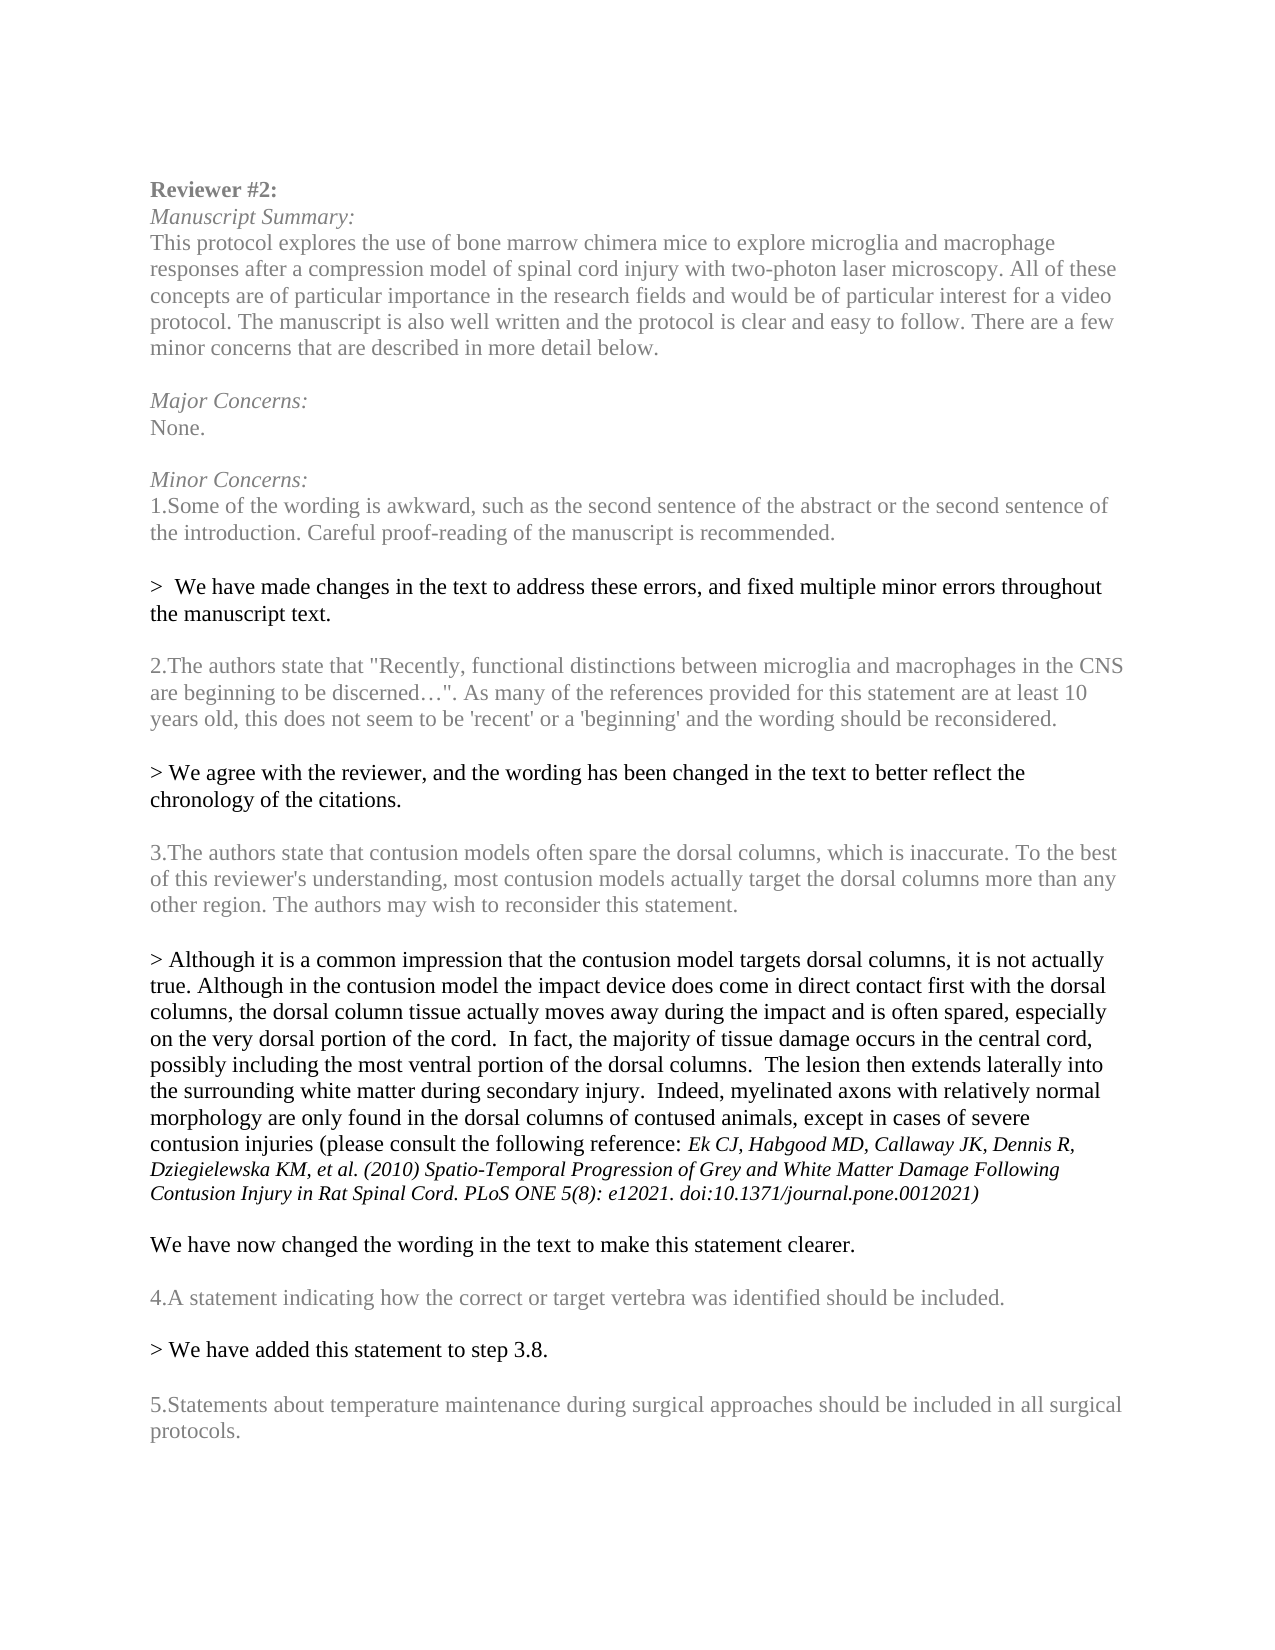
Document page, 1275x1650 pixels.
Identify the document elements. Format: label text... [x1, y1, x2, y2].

text Reviewer #2: Manuscript Summary: This protocol explores the use of bone marrow chimera mice to explore microglia and macrophage responses after a compression model of spinal cord injury with two-photon laser microscopy. All of these concepts are of particular importance in the research fields and would be of particular interest for a video protocol. The manuscript is also well written and the protocol is clear and easy to follow. There are a few minor concerns that are described in more detail below. Major Concerns: None. Minor Concerns: 1.Some of the wording is awkward, such as the second sentence of the abstract or the second sentence of the introduction. Careful proof-reading of the manuscript is recommended. [150, 150, 1125, 573]
text 4.A statement indicating how the correct or target vertebra was identified should be included. > We have added this statement to step 3.8. [150, 1284, 1125, 1391]
text 5.Statements about temperature maintenance during surgical approaches should be included in all surgical protocols. [150, 1391, 1125, 1443]
text > Although it is a common impression that the contusion model targets dorsal columns, it is not actually true. Although in the contusion model the impact device does come in direct contact first with the dorsal columns, the dorsal column tissue actually moves away during the impact and is often spared, especially on the very dorsal portion of the cord. In fact, the majority of tissue damage occurs in the central cord, possibly including the most ventral portion of the dorsal columns. The lesion then extends laterally into the surrounding white matter during secondary injury. Indeed, myelinated axons with relatively normal morphology are only found in the dorsal columns of contused animals, except in cases of severe contusion injuries (please consult the following reference: Ek CJ, Habgood MD, Callaway JK, Dennis R, Dziegielewska KM, et al. (2010) Spatio-Temporal Progression of Grey and White Matter Damage Following Contusion Injury in Rat Spinal Cord. PLoS ONE 5(8): e12021. doi:10.1371/journal.pone.0012021) [150, 946, 1125, 1204]
text > We agree with the reviewer, and the wording has been changed in the text to better reflect the chronology of the citations. [150, 759, 1125, 812]
text > We have made changes in the text to address these errors, and fixed multiple minor errors throughout the manuscript text. [150, 573, 1125, 626]
text 3.The authors state that contusion models often spare the dorsal columns, which is inaccurate. To the best of this reviewer's understanding, most contusion models actually target the dorsal columns more than any other region. The authors may wish to reconsider this statement. [150, 838, 1125, 946]
text We have now changed the wording in the text to make this statement clearer. [150, 1231, 1125, 1257]
text 2.The authors state that "Recently, functional distinctions between microglia and macrophages in the CNS are beginning to be discerned…". As many of the references provided for this statement are at least 10 years old, this does not seem to be 'recent' or a 'beginning' and the wording should be reconsidered. [150, 652, 1125, 759]
